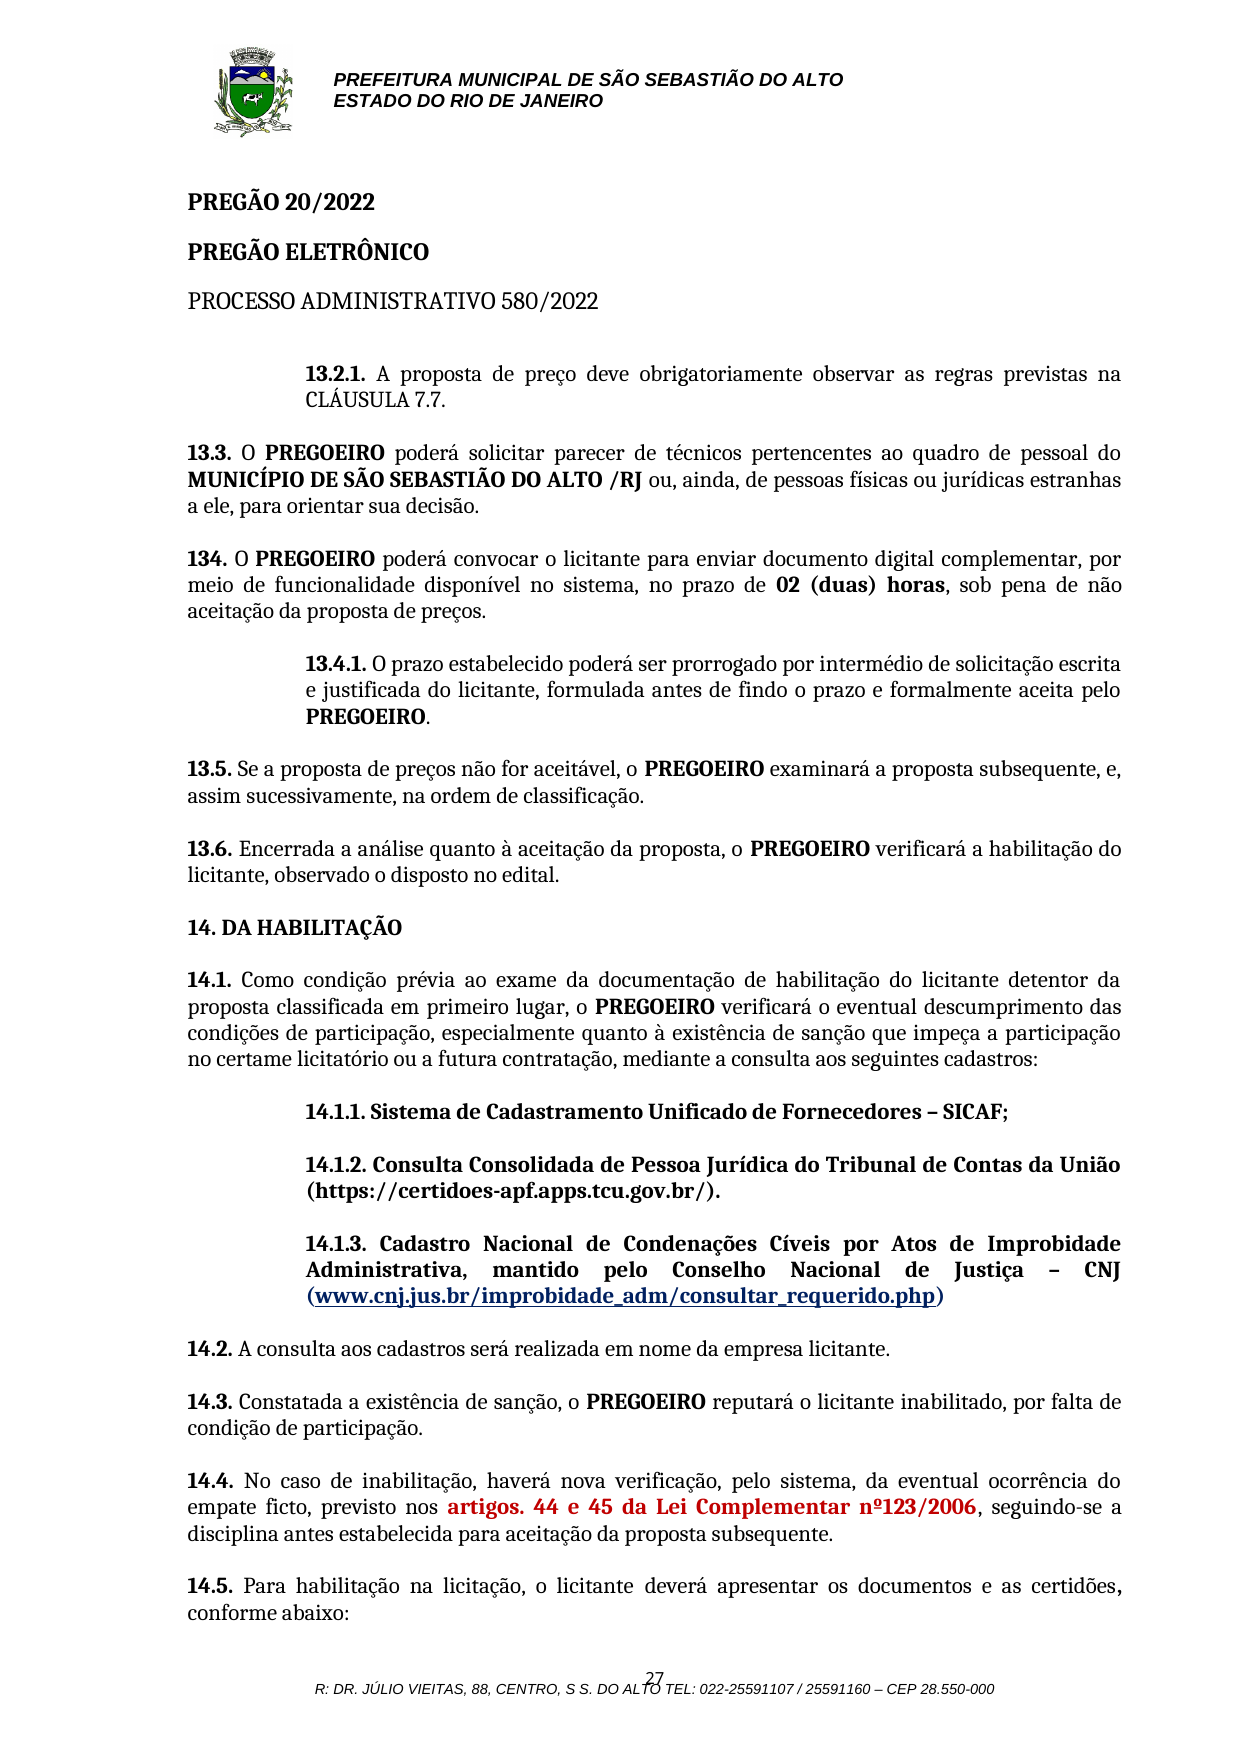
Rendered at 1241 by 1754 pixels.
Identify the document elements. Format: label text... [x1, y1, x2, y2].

text 14.1.3. Cadastro Nacional de Condenações Cíveis por Atos de Improbidade Administrativa, mantido pelo Conselho Nacional de Justiça – CNJ (www.cnj.jus.br/improbidade_adm/consultar_requerido.php) [306, 1231, 1122, 1310]
picture [213, 44, 294, 139]
text 13.5. Se a proposta de preços não for aceitável, o PREGOEIRO examinará a proposta subsequente, e, assim sucessivamente, na ordem de classificação. [187, 756, 1122, 809]
text 14.1.2. Consulta Consolidada de Pessoa Jurídica do Tribunal de Contas da União (https://certidoes-apf.apps.tcu.gov.br/). [306, 1152, 1122, 1204]
text 14.2. A consulta aos cadastros será realizada em nome da empresa licitante. [187, 1336, 1122, 1362]
text 13.4.1. O prazo estabelecido poderá ser prorrogado por intermédio de solicitação escrita e justificada do licitante, formulada antes de findo o prazo e formalmente aceita pelo PREGOEIRO. [306, 651, 1122, 730]
text 13.3. O PREGOEIRO poderá solicitar parecer de técnicos pertencentes ao quadro de pessoal do MUNICÍPIO DE SÃO SEBASTIÃO DO ALTO /RJ ou, ainda, de pessoas físicas ou jurídicas estranhas a ele, para orientar sua decisão. [187, 440, 1122, 519]
text 134. O PREGOEIRO poderá convocar o licitante para enviar documento digital complementar, por meio de funcionalidade disponível no sistema, no prazo de 02 (duas) horas, sob pena de não aceitação da proposta de preços. [187, 545, 1122, 624]
text 14.5. Para habilitação na licitação, o licitante deverá apresentar os documentos e as certidões, conforme abaixo: [187, 1573, 1122, 1626]
text 14. DA HABILITAÇÃO [188, 914, 1118, 941]
text 13.6. Encerrada a análise quanto à aceitação da proposta, o PREGOEIRO verificará a habilitação do licitante, observado o disposto no edital. [187, 835, 1122, 888]
text 14.1.1. Sistema de Cadastramento Unificado de Fornecedores – SICAF; [306, 1099, 1122, 1125]
text 14.1. Como condição prévia ao exame da documentação de habilitação do licitante detentor da proposta classificada em primeiro lugar, o PREGOEIRO verificará o eventual descumprimento das condições de participação, especialmente quanto à existência de sanção que impeça a participação no certame licitatório ou a futura contratação, mediante a consulta aos seguintes cadastros: [187, 967, 1122, 1072]
text 14.3. Constatada a existência de sanção, o PREGOEIRO reputará o licitante inabilitado, por falta de condição de participação. [187, 1389, 1122, 1441]
text 13.2.1. A proposta de preço deve obrigatoriamente observar as regras previstas na CLÁUSULA 7.7. [306, 361, 1122, 414]
text 14.4. No caso de inabilitação, haverá nova verificação, pelo sistema, da eventual ocorrência do empate ficto, previsto nos artigos. 44 e 45 da Lei Complementar nº123/2006, seguindo-se a disciplina antes estabelecida para aceitação da proposta subsequente. [187, 1468, 1122, 1547]
